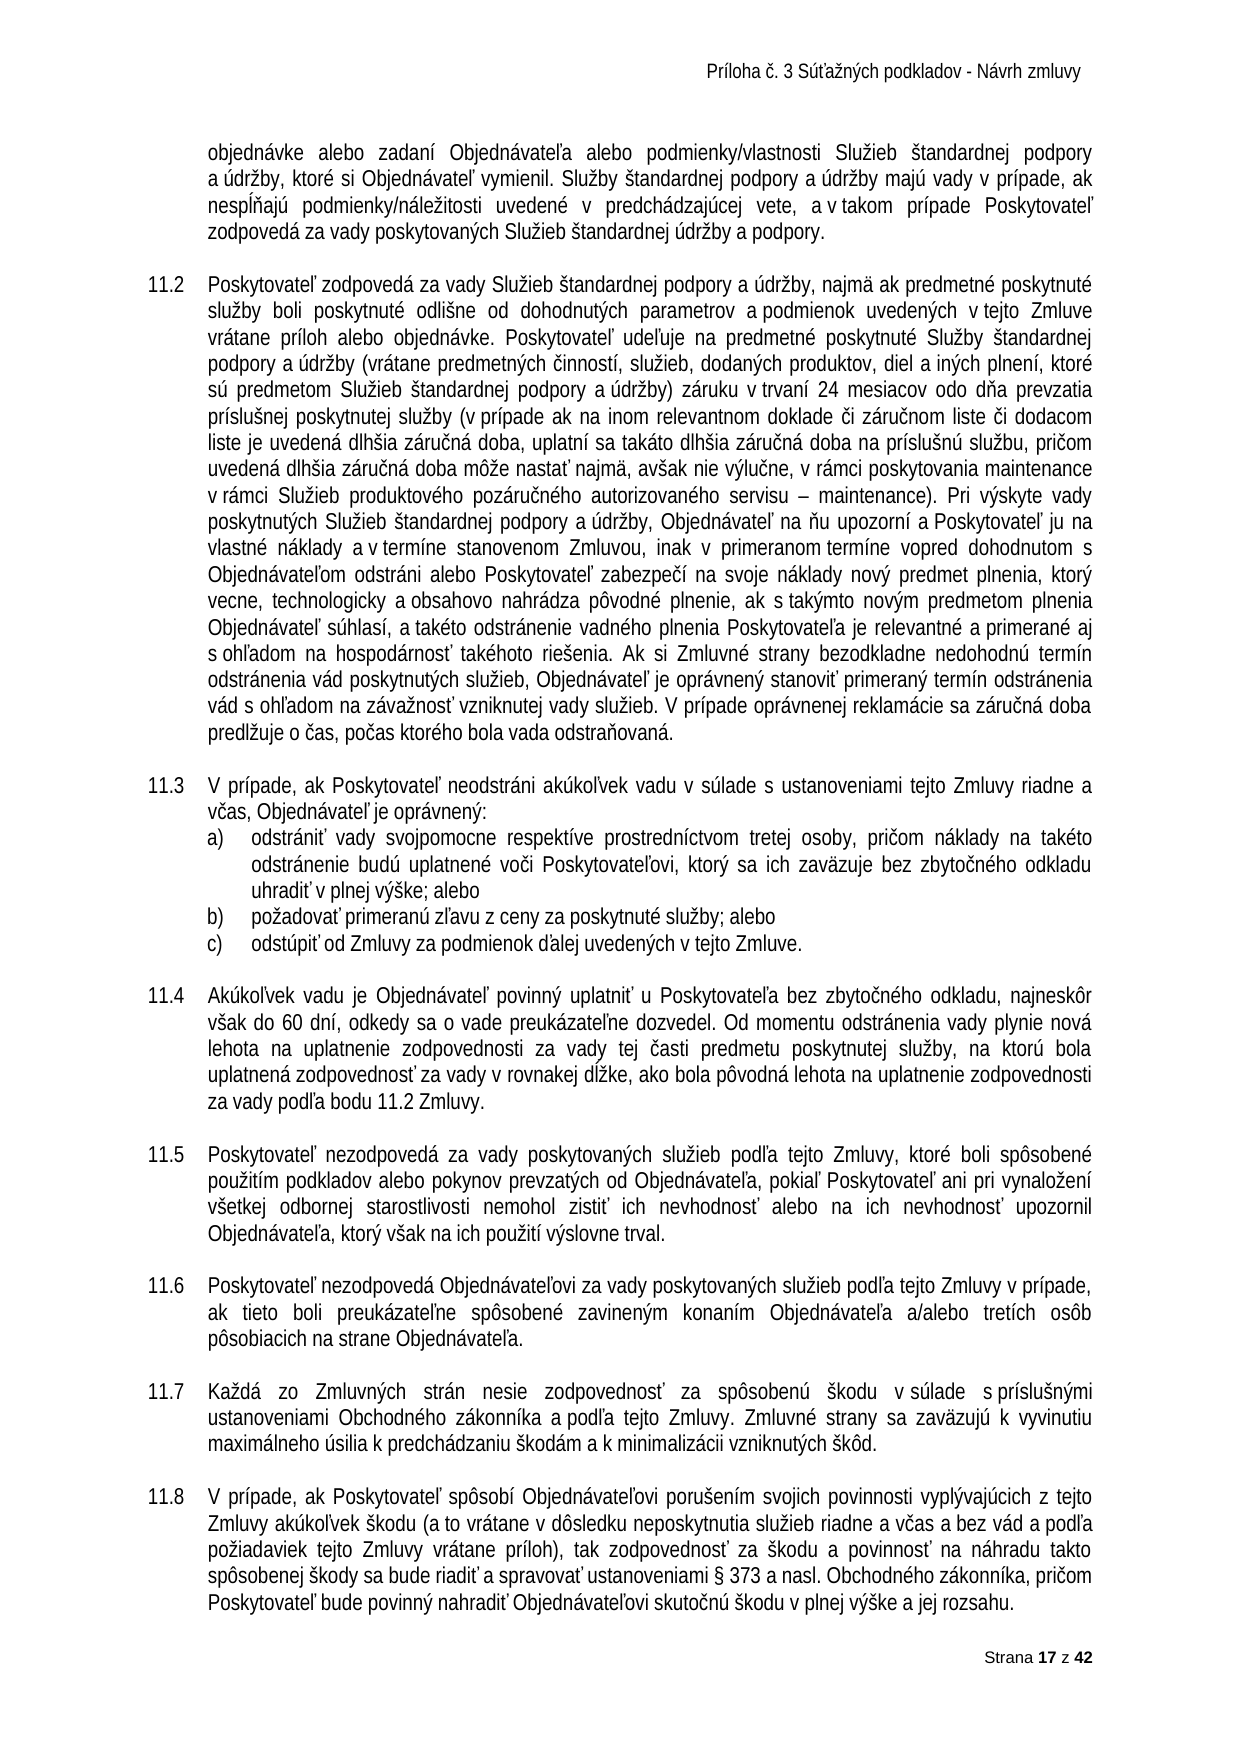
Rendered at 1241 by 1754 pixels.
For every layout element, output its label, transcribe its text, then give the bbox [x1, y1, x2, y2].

list V prípade, ak Poskytovateľ neodstráni akúkoľvek vadu v súlade s ustanoveniami tejto Zmluvy riadne a včas, Objednávateľ je oprávnený: [148, 772, 1092, 824]
list odstrániť vady svojpomocne respektíve prostredníctvom tretej osoby, pričom náklady na takéto odstránenie budú uplatnené voči Poskytovateľovi, ktorý sa ich zaväzuje bez zbytočného odkladu uhradiť v plnej výške; alebo [207, 824, 1092, 903]
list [148, 139, 1092, 244]
list Poskytovateľ nezodpovedá Objednávateľovi za vady poskytovaných služieb podľa tejto Zmluvy v prípade, ak tieto boli preukázateľne spôsobené zavineným konaním Objednávateľa a/alebo tretích osôb pôsobiacich na strane Objednávateľa. [148, 1272, 1092, 1351]
list V prípade, ak Poskytovateľ spôsobí Objednávateľovi porušením svojich povinnosti vyplývajúcich z tejto Zmluvy akúkoľvek škodu (a to vrátane v dôsledku neposkytnutia služieb riadne a včas a bez vád a podľa požiadaviek tejto Zmluvy vrátane príloh), tak zodpovednosť za škodu a povinnosť na náhradu takto spôsobenej škody sa bude riadiť a spravovať ustanoveniami § 373 a nasl. Obchodného zákonníka, pričom Poskytovateľ bude povinný nahradiť Objednávateľovi skutočnú škodu v plnej výške a jej rozsahu. [148, 1483, 1092, 1615]
list odstúpiť od Zmluvy za podmienok ďalej uvedených v tejto Zmluve. [207, 930, 1092, 956]
list Akúkoľvek vadu je Objednávateľ povinný uplatniť u Poskytovateľa bez zbytočného odkladu, najneskôr však do 60 dní, odkedy sa o vade preukázateľne dozvedel. Od momentu odstránenia vady plynie nová lehota na uplatnenie zodpovednosti za vady tej časti predmetu poskytnutej služby, na ktorú bola uplatnená zodpovednosť za vady v rovnakej dĺžke, ako bola pôvodná lehota na uplatnenie zodpovednosti za vady podľa bodu 11.2 Zmluvy. [148, 982, 1092, 1114]
list požadovať primeranú zľavu z ceny za poskytnuté služby; alebo [207, 903, 1092, 930]
list Poskytovateľ zodpovedá za vady Služieb štandardnej podpory a údržby, najmä ak predmetné poskytnuté služby boli poskytnuté odlišne od dohodnutých parametrov a podmienok uvedených v tejto Zmluve vrátane príloh alebo objednávke. Poskytovateľ udeľuje na predmetné poskytnuté Služby štandardnej podpory a údržby (vrátane predmetných činností, služieb, dodaných produktov, diel a iných plnení, ktoré sú predmetom Služieb štandardnej podpory a údržby) záruku v trvaní 24 mesiacov odo dňa prevzatia príslušnej poskytnutej služby (v prípade ak na inom relevantnom doklade či záručnom liste či dodacom liste je uvedená dlhšia záručná doba, uplatní sa takáto dlhšia záručná doba na príslušnú službu, pričom uvedená dlhšia záručná doba môže nastať najmä, avšak nie výlučne, v rámci poskytovania maintenance v rámci Služieb produktového pozáručného autorizovaného servisu – maintenance). Pri výskyte vady poskytnutých Služieb štandardnej podpory a údržby, Objednávateľ na ňu upozorní a Poskytovateľ ju na vlastné náklady a v termíne stanovenom Zmluvou, inak v primeranom termíne vopred dohodnutom s Objednávateľom odstráni alebo Poskytovateľ zabezpečí na svoje náklady nový predmet plnenia, ktorý vecne, technologicky a obsahovo nahrádza pôvodné plnenie, ak s takýmto novým predmetom plnenia Objednávateľ súhlasí, a takéto odstránenie vadného plnenia Poskytovateľa je relevantné a primerané aj s ohľadom na hospodárnosť takéhoto riešenia. Ak si Zmluvné strany bezodkladne nedohodnú termín odstránenia vád poskytnutých služieb, Objednávateľ je oprávnený stanoviť primeraný termín odstránenia vád s ohľadom na závažnosť vzniknutej vady služieb. V prípade oprávnenej reklamácie sa záručná doba predlžuje o čas, počas ktorého bola vada odstraňovaná. [148, 271, 1092, 745]
list Každá zo Zmluvných strán nesie zodpovednosť za spôsobenú škodu v súlade s príslušnými ustanoveniami Obchodného zákonníka a podľa tejto Zmluvy. Zmluvné strany sa zaväzujú k vyvinutiu maximálneho úsilia k predchádzaniu škodám a k minimalizácii vzniknutých škôd. [148, 1378, 1092, 1457]
list Poskytovateľ nezodpovedá za vady poskytovaných služieb podľa tejto Zmluvy, ktoré boli spôsobené použitím podkladov alebo pokynov prevzatých od Objednávateľa, pokiaľ Poskytovateľ ani pri vynaložení všetkej odbornej starostlivosti nemohol zistiť ich nevhodnosť alebo na ich nevhodnosť upozornil Objednávateľa, ktorý však na ich použití výslovne trval. [148, 1141, 1092, 1246]
